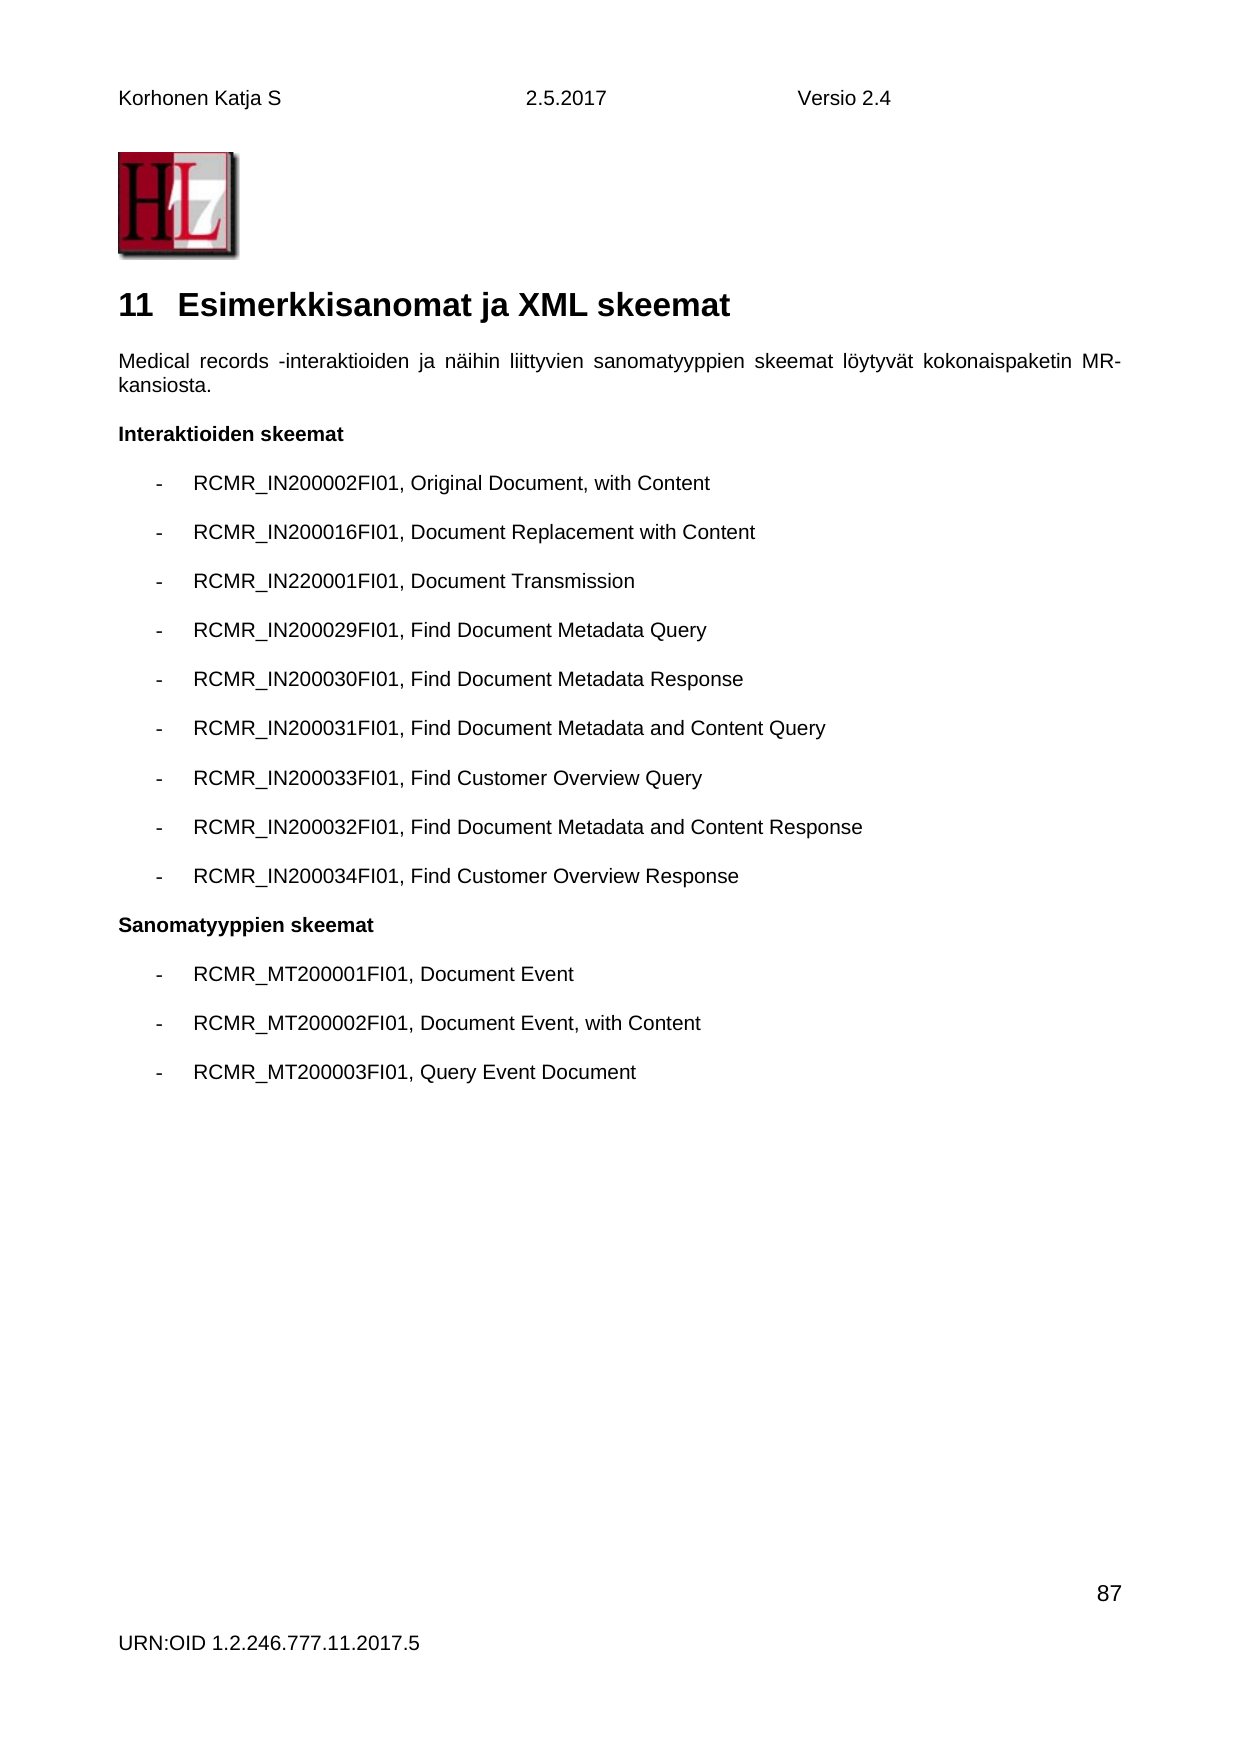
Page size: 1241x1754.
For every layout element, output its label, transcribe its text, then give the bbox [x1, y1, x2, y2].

list RCMR_IN200033FI01, Find Customer Overview Query [156, 765, 1122, 789]
list RCMR_MT200001FI01, Document Event [156, 962, 1122, 986]
list RCMR_IN200031FI01, Find Document Metadata and Content Query [156, 716, 1122, 740]
list RCMR_IN200029FI01, Find Document Metadata Query [156, 618, 1122, 642]
list RCMR_IN200002FI01, Original Document, with Content [156, 470, 1122, 494]
text Sanomatyyppien skeemat [118, 913, 1122, 937]
list RCMR_IN200016FI01, Document Replacement with Content [156, 519, 1122, 544]
text Interaktioiden skeemat [118, 421, 1122, 445]
picture [118, 152, 241, 260]
list RCMR_IN200032FI01, Find Document Metadata and Content Response [156, 814, 1122, 839]
list RCMR_MT200002FI01, Document Event, with Content [156, 1011, 1122, 1035]
text Medical records -interaktioiden ja näihin liittyvien sanomatyyppien skeemat löytyvät kokonaispaketin MR-kansiosta. [118, 348, 1122, 396]
list RCMR_IN200030FI01, Find Document Metadata Response [156, 667, 1122, 691]
list RCMR_IN200034FI01, Find Customer Overview Response [156, 864, 1122, 888]
list RCMR_IN220001FI01, Document Transmission [156, 569, 1122, 593]
list RCMR_MT200003FI01, Query Event Document [156, 1060, 1122, 1084]
subtitle Esimerkkisanomat ja XML skeemat [118, 285, 1122, 323]
